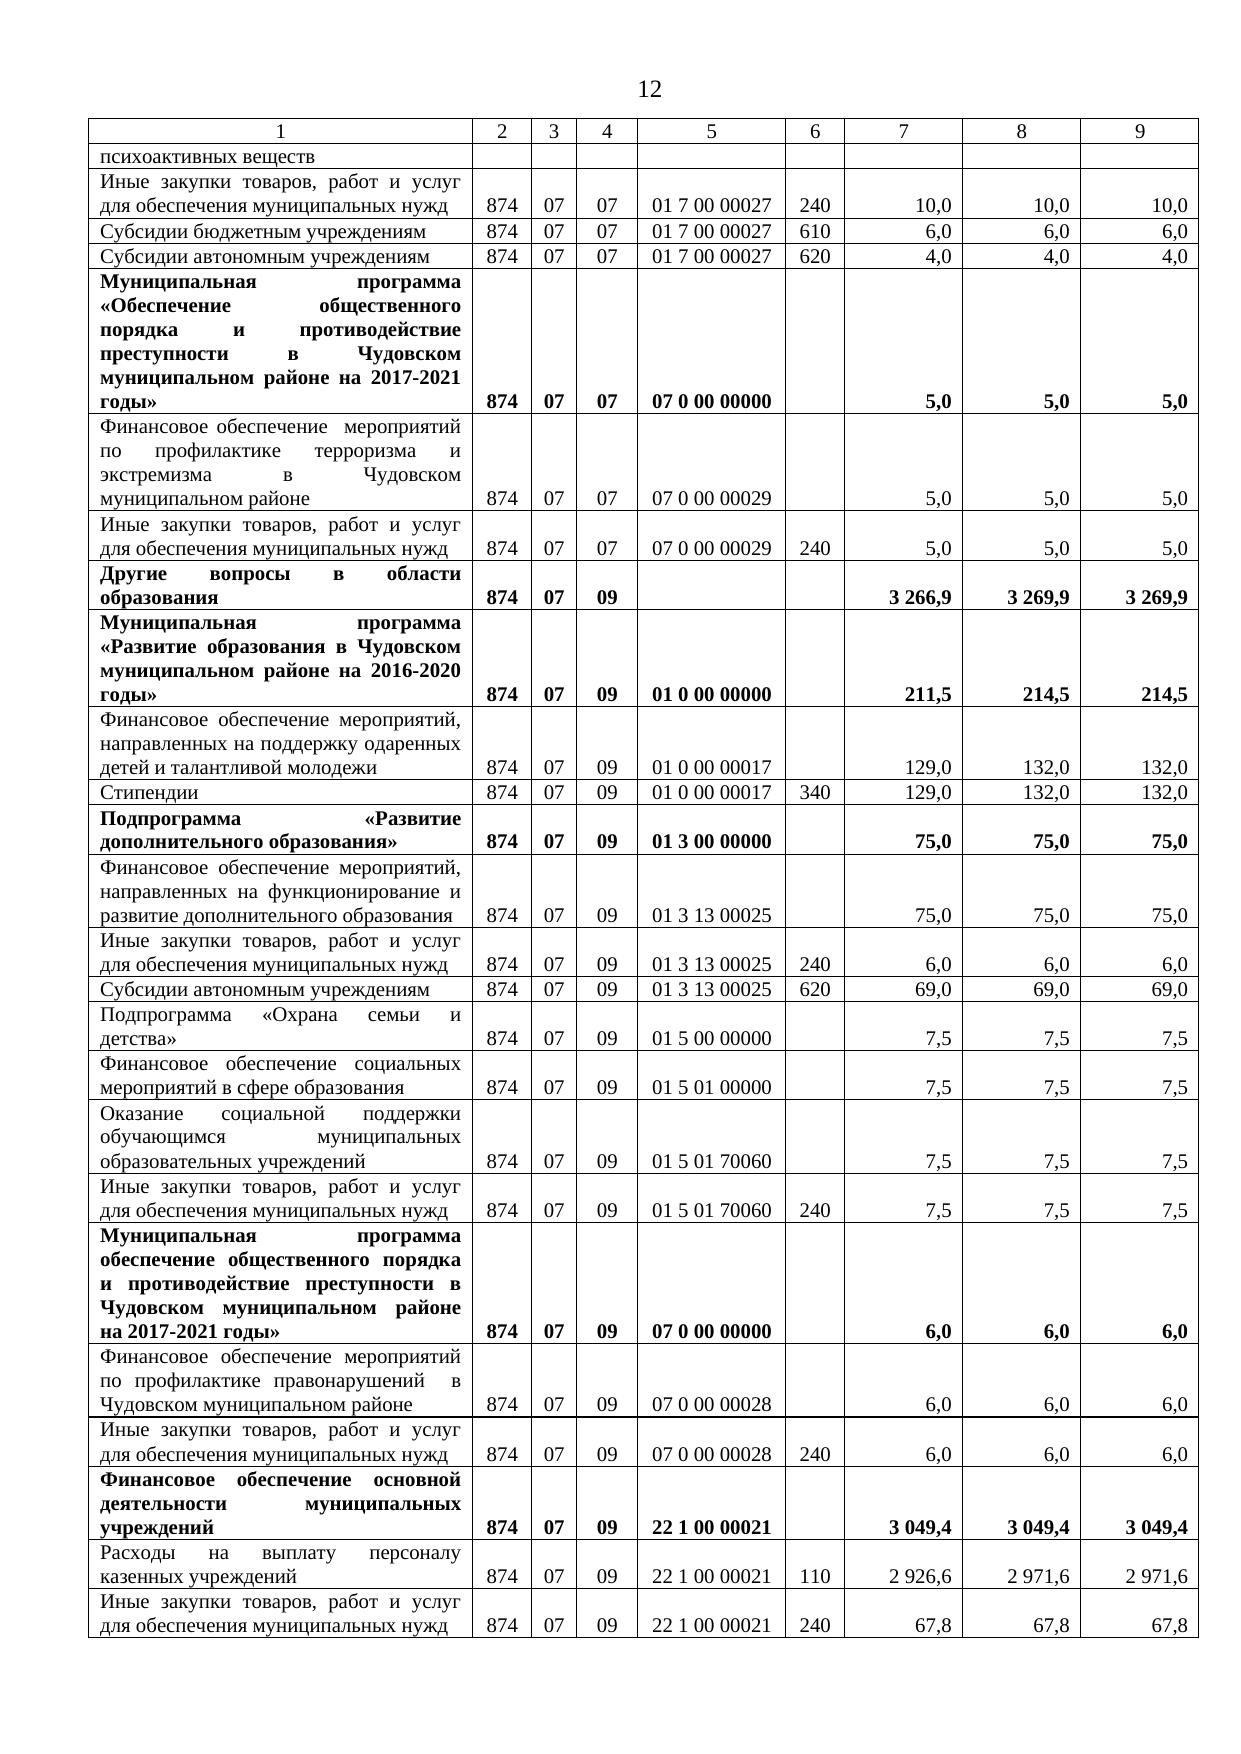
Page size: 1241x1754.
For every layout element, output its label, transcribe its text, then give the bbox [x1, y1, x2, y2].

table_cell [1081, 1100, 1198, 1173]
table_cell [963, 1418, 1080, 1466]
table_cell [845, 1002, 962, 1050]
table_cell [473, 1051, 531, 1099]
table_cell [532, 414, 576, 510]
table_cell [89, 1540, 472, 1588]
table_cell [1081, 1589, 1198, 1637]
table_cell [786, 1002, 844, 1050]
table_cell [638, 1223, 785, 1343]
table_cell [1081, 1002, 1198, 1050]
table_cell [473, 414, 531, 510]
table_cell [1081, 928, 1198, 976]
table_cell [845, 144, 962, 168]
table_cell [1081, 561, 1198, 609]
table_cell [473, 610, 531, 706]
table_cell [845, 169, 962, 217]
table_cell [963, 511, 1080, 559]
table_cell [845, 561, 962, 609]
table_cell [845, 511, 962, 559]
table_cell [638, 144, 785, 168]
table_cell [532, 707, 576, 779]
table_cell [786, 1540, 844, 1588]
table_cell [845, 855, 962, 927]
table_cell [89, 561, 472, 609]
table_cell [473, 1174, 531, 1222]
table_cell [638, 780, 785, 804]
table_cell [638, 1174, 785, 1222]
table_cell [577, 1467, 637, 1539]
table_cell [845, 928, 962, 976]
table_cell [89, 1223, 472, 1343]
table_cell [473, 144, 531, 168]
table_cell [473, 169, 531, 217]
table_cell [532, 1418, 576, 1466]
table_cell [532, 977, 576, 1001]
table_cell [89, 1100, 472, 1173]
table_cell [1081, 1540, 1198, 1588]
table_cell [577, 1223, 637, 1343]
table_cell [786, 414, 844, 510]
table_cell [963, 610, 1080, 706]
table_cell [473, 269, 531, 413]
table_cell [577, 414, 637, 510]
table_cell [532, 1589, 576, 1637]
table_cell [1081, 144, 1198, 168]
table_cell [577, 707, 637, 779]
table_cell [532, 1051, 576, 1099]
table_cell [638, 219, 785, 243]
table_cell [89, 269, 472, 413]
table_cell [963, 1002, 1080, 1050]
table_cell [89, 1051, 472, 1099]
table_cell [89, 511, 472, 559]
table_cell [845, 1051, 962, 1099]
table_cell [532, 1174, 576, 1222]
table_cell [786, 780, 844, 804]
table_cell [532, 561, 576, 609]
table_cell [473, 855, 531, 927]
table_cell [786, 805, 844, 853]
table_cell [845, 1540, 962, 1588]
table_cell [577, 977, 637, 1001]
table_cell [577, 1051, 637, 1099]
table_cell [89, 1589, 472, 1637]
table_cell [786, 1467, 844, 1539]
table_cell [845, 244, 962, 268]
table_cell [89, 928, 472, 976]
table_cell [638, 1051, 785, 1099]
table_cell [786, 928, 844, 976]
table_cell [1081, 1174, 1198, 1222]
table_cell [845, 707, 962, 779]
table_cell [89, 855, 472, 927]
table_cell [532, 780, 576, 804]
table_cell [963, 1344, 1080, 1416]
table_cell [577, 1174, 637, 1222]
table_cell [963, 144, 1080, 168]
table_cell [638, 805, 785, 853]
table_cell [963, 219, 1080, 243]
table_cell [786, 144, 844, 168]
table_header 7 [845, 119, 962, 143]
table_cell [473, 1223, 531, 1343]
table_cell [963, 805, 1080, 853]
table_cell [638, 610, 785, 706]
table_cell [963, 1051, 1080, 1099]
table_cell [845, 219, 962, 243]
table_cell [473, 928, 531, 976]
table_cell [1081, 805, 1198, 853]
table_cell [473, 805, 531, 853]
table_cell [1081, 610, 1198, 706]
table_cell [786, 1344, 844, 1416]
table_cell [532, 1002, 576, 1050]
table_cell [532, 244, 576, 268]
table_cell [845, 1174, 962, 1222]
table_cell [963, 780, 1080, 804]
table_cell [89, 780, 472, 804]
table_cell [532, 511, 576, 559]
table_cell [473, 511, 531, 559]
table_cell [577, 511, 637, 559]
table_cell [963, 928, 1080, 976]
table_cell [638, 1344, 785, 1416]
table_header 9 [1081, 119, 1198, 143]
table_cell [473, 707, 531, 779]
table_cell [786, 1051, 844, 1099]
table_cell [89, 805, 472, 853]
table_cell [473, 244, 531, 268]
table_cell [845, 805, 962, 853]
table_header 6 [786, 119, 844, 143]
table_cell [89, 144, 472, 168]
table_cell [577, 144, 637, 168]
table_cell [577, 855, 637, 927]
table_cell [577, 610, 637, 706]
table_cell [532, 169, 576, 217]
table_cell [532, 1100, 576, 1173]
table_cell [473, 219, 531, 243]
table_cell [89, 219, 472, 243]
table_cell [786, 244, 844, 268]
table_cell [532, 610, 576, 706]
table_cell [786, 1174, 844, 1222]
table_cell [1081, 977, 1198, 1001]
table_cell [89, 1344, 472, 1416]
table_header 3 [532, 119, 576, 143]
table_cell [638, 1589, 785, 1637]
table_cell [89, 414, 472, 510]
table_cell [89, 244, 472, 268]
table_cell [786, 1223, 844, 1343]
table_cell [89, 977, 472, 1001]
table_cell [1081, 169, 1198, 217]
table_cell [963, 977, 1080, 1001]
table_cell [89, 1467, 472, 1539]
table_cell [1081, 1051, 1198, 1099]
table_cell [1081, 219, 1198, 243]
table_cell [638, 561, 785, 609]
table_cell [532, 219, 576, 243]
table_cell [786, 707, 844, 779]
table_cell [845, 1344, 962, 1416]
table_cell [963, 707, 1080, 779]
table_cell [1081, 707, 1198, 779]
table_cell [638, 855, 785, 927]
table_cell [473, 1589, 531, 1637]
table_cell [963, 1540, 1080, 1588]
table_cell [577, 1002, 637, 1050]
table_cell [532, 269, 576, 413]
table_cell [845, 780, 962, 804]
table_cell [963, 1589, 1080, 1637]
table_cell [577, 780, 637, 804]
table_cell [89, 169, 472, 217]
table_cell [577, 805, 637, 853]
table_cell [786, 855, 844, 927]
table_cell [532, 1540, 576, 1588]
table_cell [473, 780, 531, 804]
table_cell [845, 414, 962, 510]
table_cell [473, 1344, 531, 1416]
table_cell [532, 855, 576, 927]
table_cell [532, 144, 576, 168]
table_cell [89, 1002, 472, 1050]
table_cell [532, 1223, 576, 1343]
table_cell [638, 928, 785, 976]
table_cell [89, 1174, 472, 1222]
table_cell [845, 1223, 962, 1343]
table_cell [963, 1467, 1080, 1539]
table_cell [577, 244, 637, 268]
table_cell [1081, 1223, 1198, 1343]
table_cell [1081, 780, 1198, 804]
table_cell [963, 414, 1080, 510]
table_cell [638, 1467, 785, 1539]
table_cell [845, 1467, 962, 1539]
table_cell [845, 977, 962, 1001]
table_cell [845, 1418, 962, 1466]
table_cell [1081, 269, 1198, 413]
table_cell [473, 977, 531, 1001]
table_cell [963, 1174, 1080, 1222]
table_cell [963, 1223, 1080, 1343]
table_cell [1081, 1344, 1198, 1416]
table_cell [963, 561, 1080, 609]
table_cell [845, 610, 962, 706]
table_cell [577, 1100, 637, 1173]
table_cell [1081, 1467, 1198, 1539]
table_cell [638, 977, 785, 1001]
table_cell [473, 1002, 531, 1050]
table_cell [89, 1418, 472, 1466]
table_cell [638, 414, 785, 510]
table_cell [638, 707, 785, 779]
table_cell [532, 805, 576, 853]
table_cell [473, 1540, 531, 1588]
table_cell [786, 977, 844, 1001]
table_header 1 [89, 119, 472, 143]
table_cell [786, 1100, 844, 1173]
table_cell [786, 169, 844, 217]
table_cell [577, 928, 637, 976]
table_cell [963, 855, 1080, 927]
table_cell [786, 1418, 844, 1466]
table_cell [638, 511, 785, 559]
table_header 2 [473, 119, 531, 143]
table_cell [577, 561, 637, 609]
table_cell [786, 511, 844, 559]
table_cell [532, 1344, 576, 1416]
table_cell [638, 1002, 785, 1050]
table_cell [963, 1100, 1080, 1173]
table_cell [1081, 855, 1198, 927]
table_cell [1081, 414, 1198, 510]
table_header 4 [577, 119, 637, 143]
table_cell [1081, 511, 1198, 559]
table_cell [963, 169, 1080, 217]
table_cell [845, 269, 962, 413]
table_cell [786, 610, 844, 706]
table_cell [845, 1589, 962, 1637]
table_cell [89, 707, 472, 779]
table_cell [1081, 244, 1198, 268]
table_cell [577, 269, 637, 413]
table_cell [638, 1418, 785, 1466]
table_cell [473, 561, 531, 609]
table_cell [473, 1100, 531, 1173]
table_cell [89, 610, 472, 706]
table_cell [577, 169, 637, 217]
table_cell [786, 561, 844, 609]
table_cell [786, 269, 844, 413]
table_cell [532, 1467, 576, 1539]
table_header 5 [638, 119, 785, 143]
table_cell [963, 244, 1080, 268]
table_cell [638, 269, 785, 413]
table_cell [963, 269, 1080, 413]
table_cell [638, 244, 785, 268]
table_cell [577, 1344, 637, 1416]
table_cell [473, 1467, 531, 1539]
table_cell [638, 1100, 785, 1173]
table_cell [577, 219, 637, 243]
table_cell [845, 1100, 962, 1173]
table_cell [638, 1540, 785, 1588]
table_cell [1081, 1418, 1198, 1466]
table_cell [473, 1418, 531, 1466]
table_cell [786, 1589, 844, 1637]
table_header 8 [963, 119, 1080, 143]
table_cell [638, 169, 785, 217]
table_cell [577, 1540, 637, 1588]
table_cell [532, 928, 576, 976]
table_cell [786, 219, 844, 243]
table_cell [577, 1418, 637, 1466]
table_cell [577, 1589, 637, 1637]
